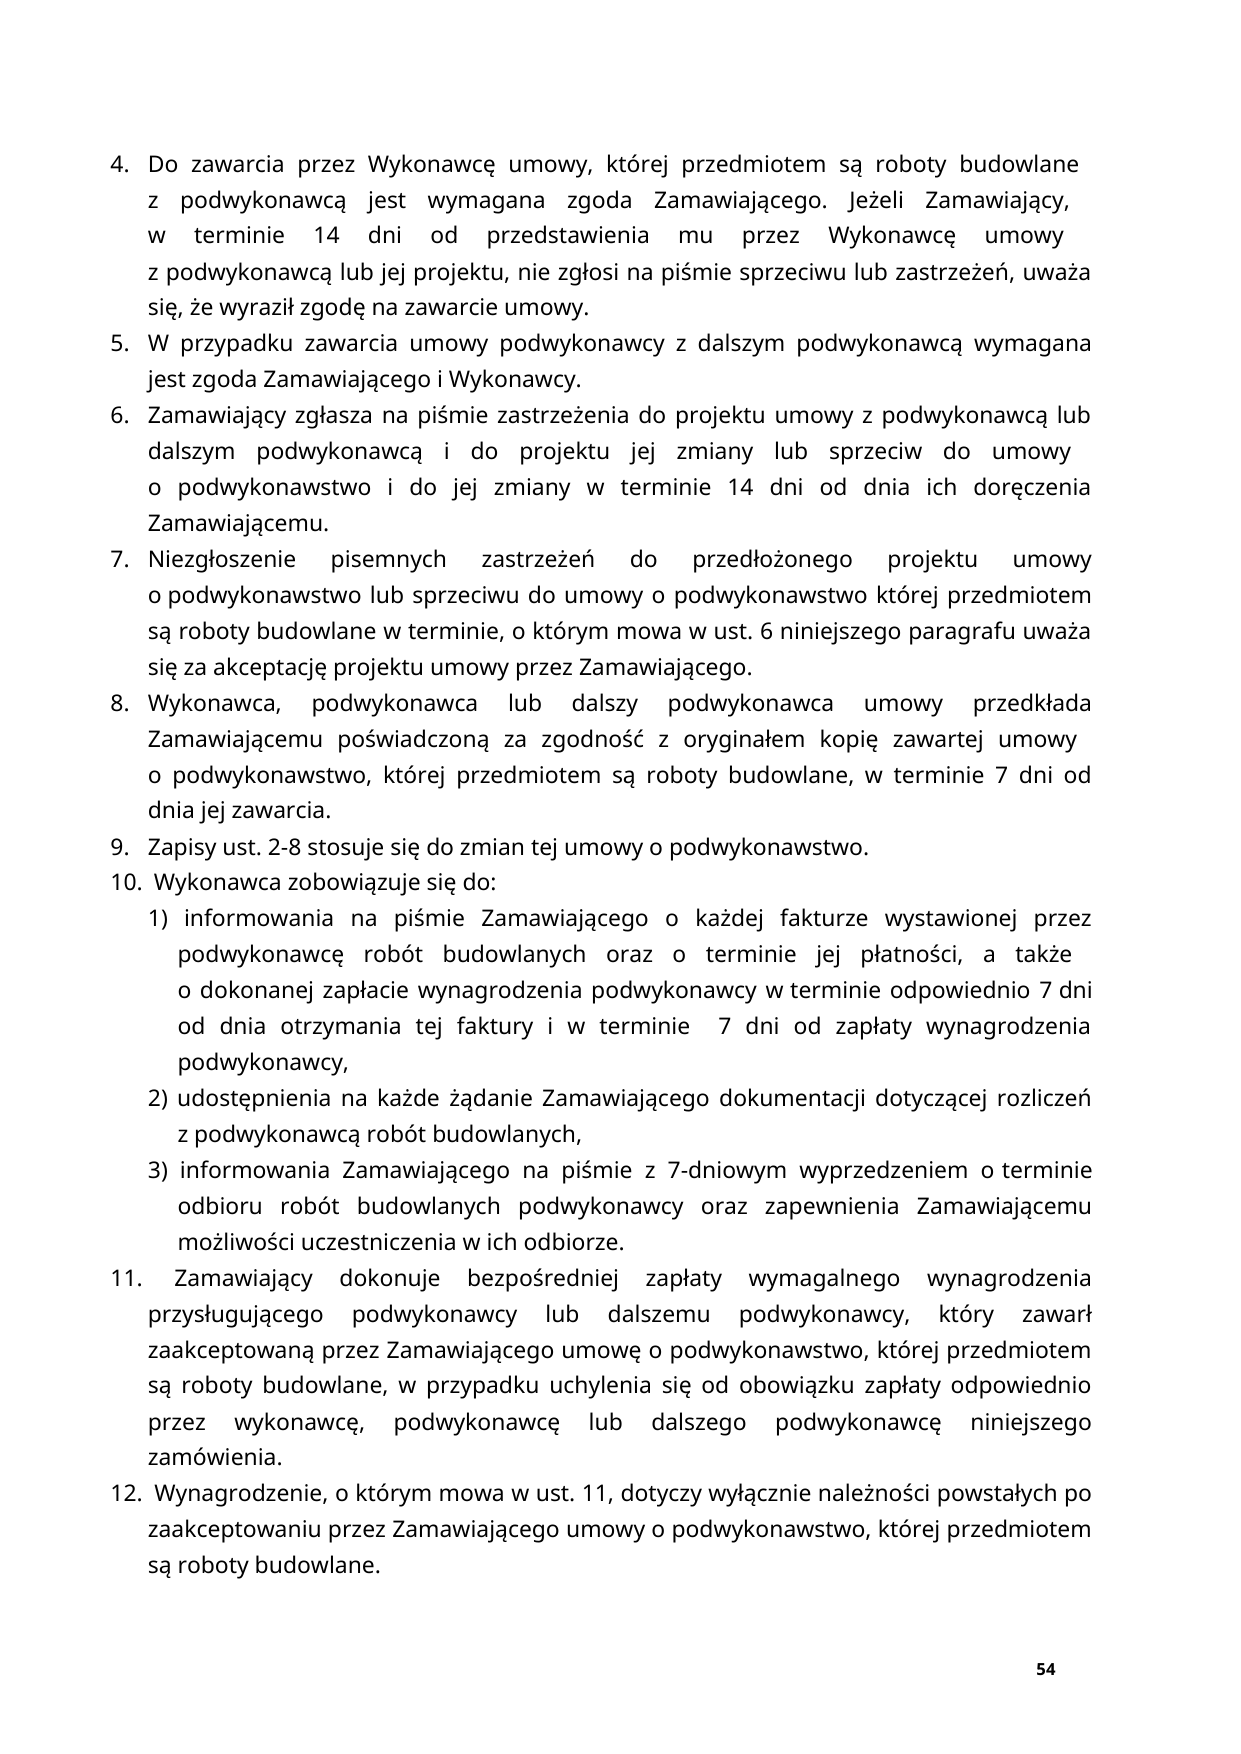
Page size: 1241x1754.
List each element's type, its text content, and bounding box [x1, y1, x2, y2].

list Zamawiający dokonuje bezpośredniej zapłaty wymagalnego wynagrodzenia przysługującego podwykonawcy lub dalszemu podwykonawcy, który zawarł zaakceptowaną przez Zamawiającego umowę o podwykonawstwo, której przedmiotem są roboty budowlane, w przypadku uchylenia się od obowiązku zapłaty odpowiednio przez wykonawcę, podwykonawcę lub dalszego podwykonawcę niniejszego zamówienia. [110, 1262, 1093, 1473]
list Zapisy ust. 2-8 stosuje się do zmian tej umowy o podwykonawstwo. [110, 830, 1093, 862]
list Wykonawca zobowiązuje się do: [110, 866, 1093, 898]
list Niezgłoszenie pisemnych zastrzeżeń do przedłożonego projektu umowy o podwykonawstwo lub sprzeciwu do umowy o podwykonawstwo której przedmiotem są roboty budowlane w terminie, o którym mowa w ust. 6 niniejszego paragrafu uważa się za akceptację projektu umowy przez Zamawiającego. [110, 543, 1093, 682]
text 1) informowania na piśmie Zamawiającego o każdej fakturze wystawionej przez podwykonawcę robót budowlanych oraz o terminie jej płatności, a także o dokonanej zapłacie wynagrodzenia podwykonawcy w terminie odpowiednio 7 dni od dnia otrzymania tej faktury i w terminie 7 dni od zapłaty wynagrodzenia podwykonawcy, [148, 902, 1093, 1077]
list Do zawarcia przez Wykonawcę umowy, której przedmiotem są roboty budowlane z podwykonawcą jest wymagana zgoda Zamawiającego. Jeżeli Zamawiający, w terminie 14 dni od przedstawienia mu przez Wykonawcę umowy z podwykonawcą lub jej projektu, nie zgłosi na piśmie sprzeciwu lub zastrzeżeń, uważa się, że wyraził zgodę na zawarcie umowy. [110, 148, 1093, 323]
text 3) informowania Zamawiającego na piśmie z 7-dniowym wyprzedzeniem o terminie odbioru robót budowlanych podwykonawcy oraz zapewnienia Zamawiającemu możliwości uczestniczenia w ich odbiorze. [148, 1154, 1093, 1257]
text 2) udostępnienia na każde żądanie Zamawiającego dokumentacji dotyczącej rozliczeń z podwykonawcą robót budowlanych, [148, 1082, 1093, 1149]
list Wykonawca, podwykonawca lub dalszy podwykonawca umowy przedkłada Zamawiającemu poświadczoną za zgodność z oryginałem kopię zawartej umowy o podwykonawstwo, której przedmiotem są roboty budowlane, w terminie 7 dni od dnia jej zawarcia. [110, 687, 1093, 826]
list Zamawiający zgłasza na piśmie zastrzeżenia do projektu umowy z podwykonawcą lub dalszym podwykonawcą i do projektu jej zmiany lub sprzeciw do umowy o podwykonawstwo i do jej zmiany w terminie 14 dni od dnia ich doręczenia Zamawiającemu. [110, 399, 1093, 538]
list Wynagrodzenie, o którym mowa w ust. 11, dotyczy wyłącznie należności powstałych po zaakceptowaniu przez Zamawiającego umowy o podwykonawstwo, której przedmiotem są roboty budowlane. [110, 1477, 1093, 1580]
list W przypadku zawarcia umowy podwykonawcy z dalszym podwykonawcą wymagana jest zgoda Zamawiającego i Wykonawcy. [110, 327, 1093, 394]
